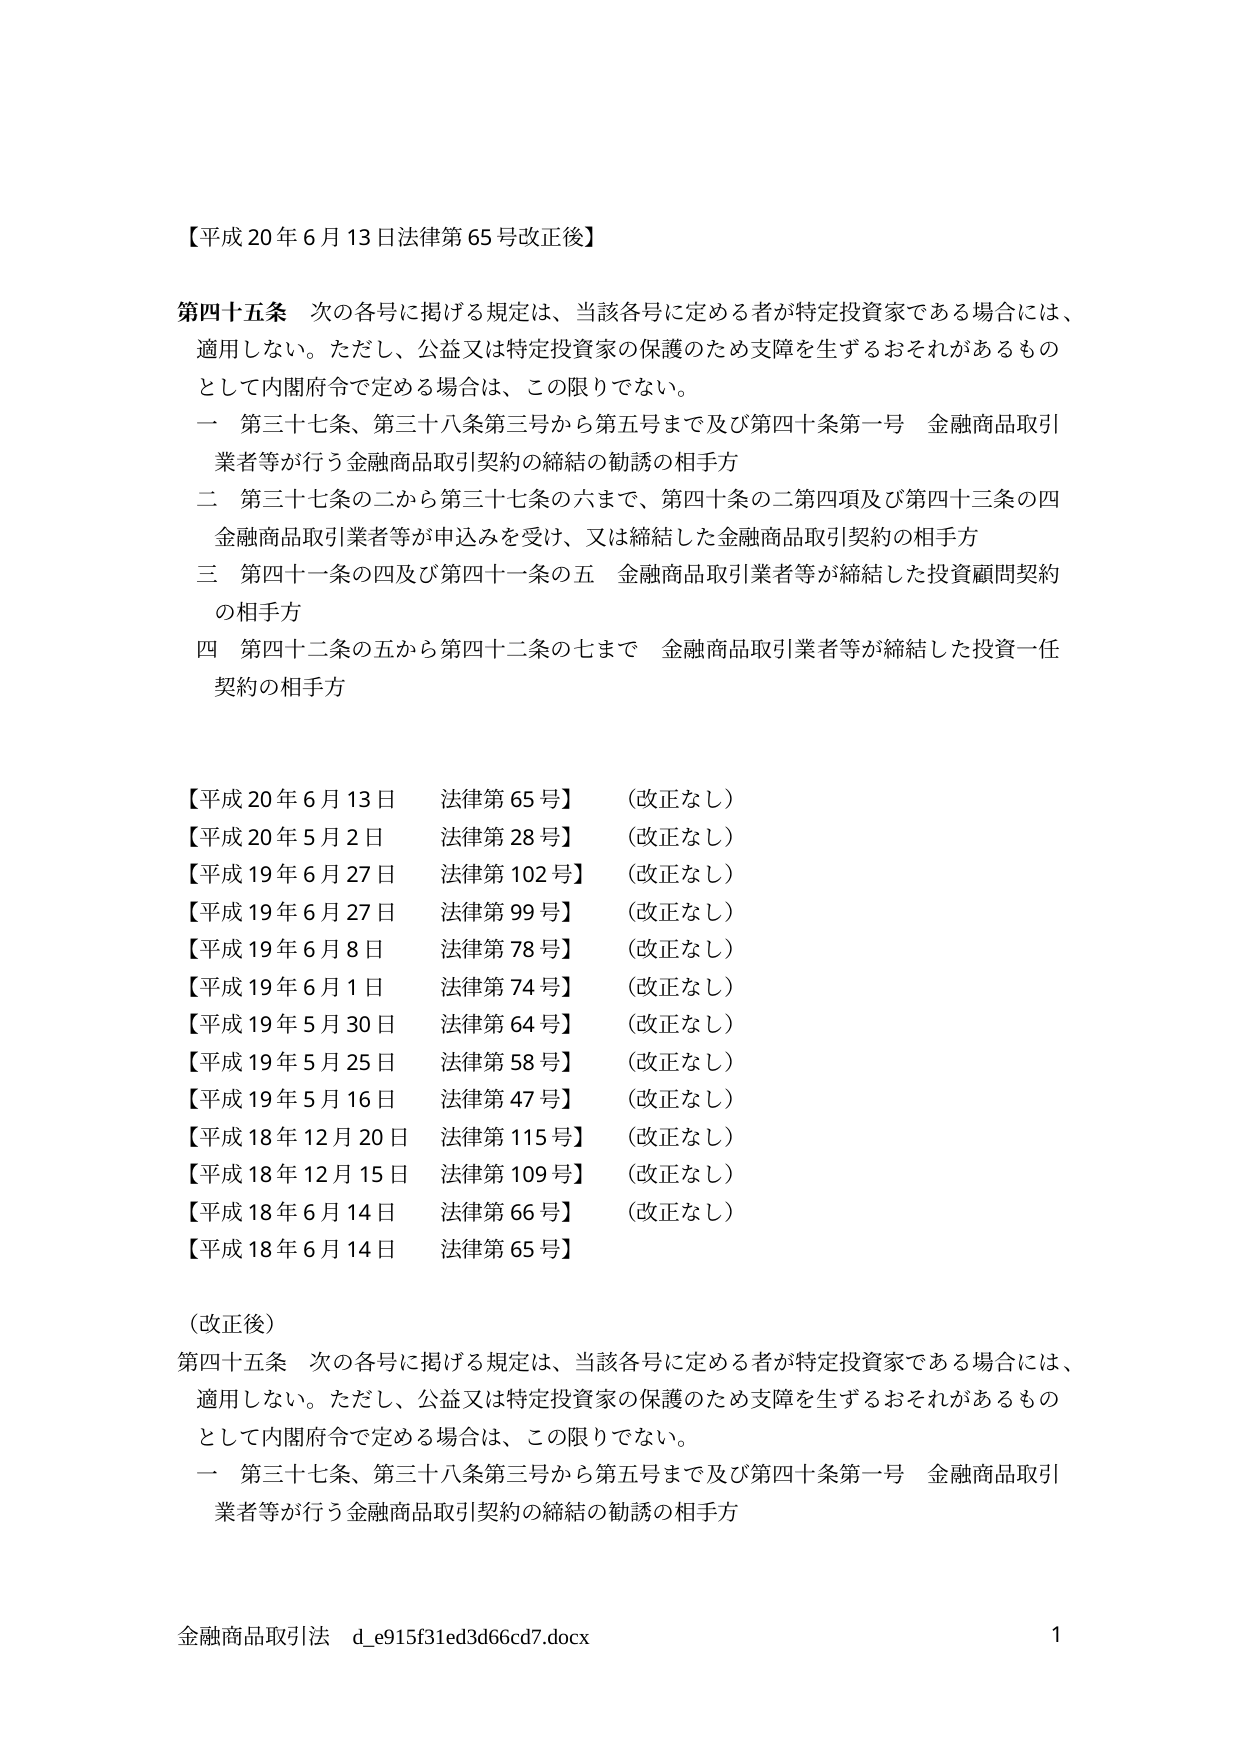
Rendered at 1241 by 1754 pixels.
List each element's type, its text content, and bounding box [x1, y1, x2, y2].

text 【平成18年12月15日 法律第109号】 （改正なし） [177, 1154, 1063, 1192]
text 第四十五条 次の各号に掲げる規定は、当該各号に定める者が特定投資家である場合には、適用しない。ただし、公益又は特定投資家の保護のため支障を生ずるおそれがあるものとして内閣府令で定める場合は、この限りでない。 [177, 292, 1063, 404]
text 一 第三十七条、第三十八条第三号から第五号まで及び第四十条第一号 金融商品取引業者等が行う金融商品取引契約の締結の勧誘の相手方 [196, 404, 1063, 479]
text 【平成19年5月25日 法律第58号】 （改正なし） [177, 1042, 1063, 1079]
text 【平成20年5月2日 法律第28号】 （改正なし） [177, 817, 1063, 854]
text 【平成20年6月13日 法律第65号】 （改正なし） [177, 779, 1063, 817]
text 【平成18年6月14日 法律第66号】 （改正なし） [177, 1192, 1063, 1229]
text 二 第三十七条の二から第三十七条の六まで、第四十条の二第四項及び第四十三条の四 金融商品取引業者等が申込みを受け、又は締結した金融商品取引契約の相手方 [196, 479, 1063, 554]
text 【平成19年5月30日 法律第64号】 （改正なし） [177, 1004, 1063, 1042]
text 三 第四十一条の四及び第四十一条の五 金融商品取引業者等が締結した投資顧問契約の相手方 [196, 554, 1063, 629]
text 【平成19年6月1日 法律第74号】 （改正なし） [177, 967, 1063, 1004]
text 【平成19年6月27日 法律第99号】 （改正なし） [177, 892, 1063, 929]
text 【平成18年6月14日 法律第65号】 [177, 1229, 1063, 1267]
text 四 第四十二条の五から第四十二条の七まで 金融商品取引業者等が締結した投資一任契約の相手方 [196, 629, 1063, 704]
text 【平成19年6月27日 法律第102号】 （改正なし） [177, 854, 1063, 892]
text 【平成18年12月20日 法律第115号】 （改正なし） [177, 1117, 1063, 1154]
text 第四十五条 次の各号に掲げる規定は、当該各号に定める者が特定投資家である場合には、適用しない。ただし、公益又は特定投資家の保護のため支障を生ずるおそれがあるものとして内閣府令で定める場合は、この限りでない。 [177, 1342, 1063, 1454]
text 【平成19年6月8日 法律第78号】 （改正なし） [177, 929, 1063, 967]
text 【平成20年6月13日法律第65号改正後】 [177, 217, 1063, 254]
text （改正後） [177, 1304, 1063, 1342]
text 一 第三十七条、第三十八条第三号から第五号まで及び第四十条第一号 金融商品取引業者等が行う金融商品取引契約の締結の勧誘の相手方 [196, 1454, 1063, 1529]
text 【平成19年5月16日 法律第47号】 （改正なし） [177, 1079, 1063, 1117]
